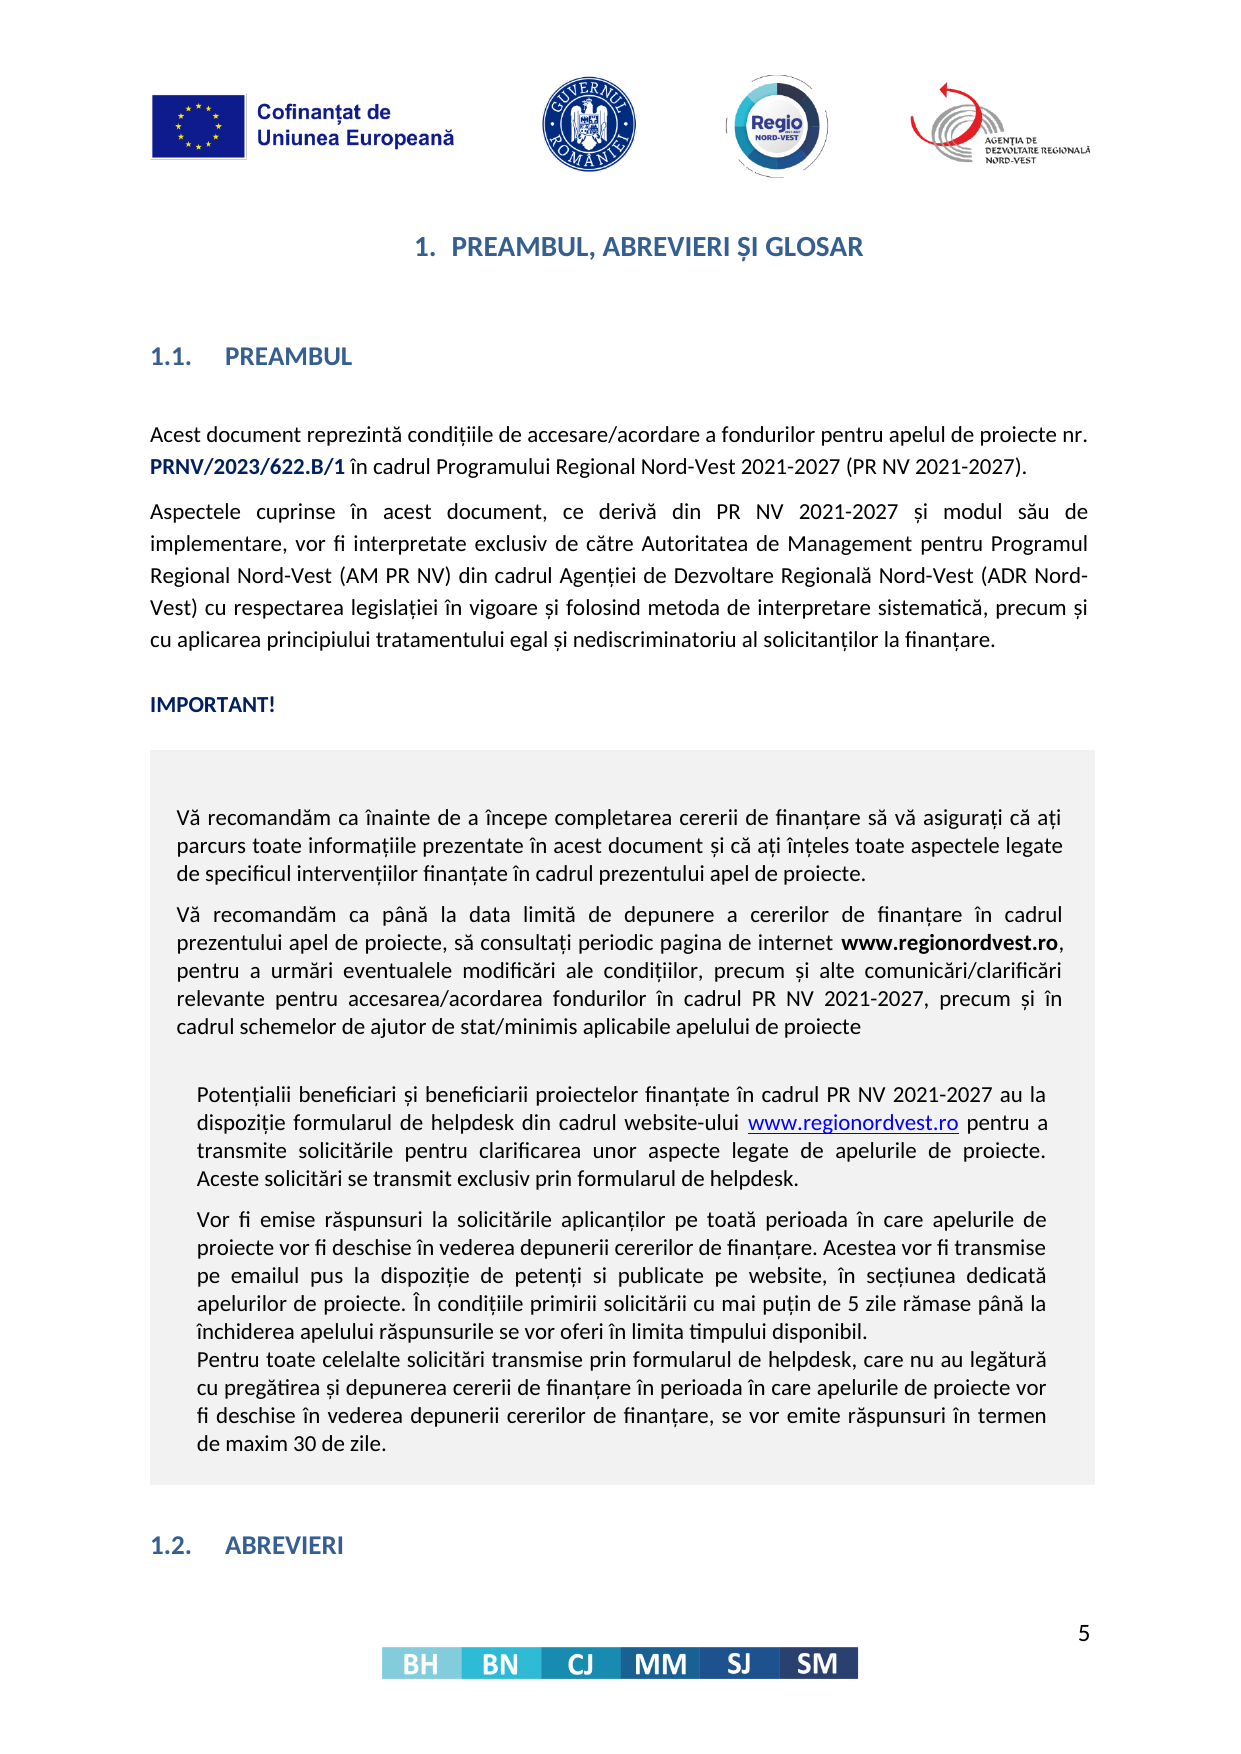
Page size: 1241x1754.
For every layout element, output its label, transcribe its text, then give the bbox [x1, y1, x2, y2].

picture [150, 75, 1091, 178]
text Aspectele cuprinse în acest document, ce derivă din PR NV 2021-2027 și modul său de implementare, vor fi interpretate exclusiv de către Autoritatea de Management pentru Programul Regional Nord-Vest (AM PR NV) din cadrul Agenției de Dezvoltare Regională Nord-Vest (ADR Nord-Vest) cu respectarea legislației în vigoare și folosind metoda de interpretare sistematică, precum și cu aplicarea principiului tratamentului egal și nediscriminatoriu al solicitanților la finanțare. [150, 497, 1090, 654]
text Acest document reprezintă condițiile de accesare/acordare a fondurilor pentru apelul de proiecte nr. PRNV/2023/622.B/1 în cadrul Programului Regional Nord-Vest 2021-2027 (PR NV 2021-2027). [150, 420, 1090, 480]
text IMPORTANT! [150, 690, 1090, 718]
table_header Vă recomandăm ca înainte de a începe completarea cererii de finanțare să vă asigurați că ați parcurs toate informațiile prezentate în acest document şi că ați înțeles toate aspectele legate de specificul intervențiilor finanțate în cadrul prezentului apel de proiecte. Vă recomandăm ca până la data limită de depunere a cererilor de finanțare în cadrul prezentului apel de proiecte, să consultați periodic pagina de internet www.regionordvest.ro, pentru a urmări eventualele modificări ale condițiilor, precum și alte comunicări/clarificări relevante pentru accesarea/acordarea fondurilor în cadrul PR NV 2021-2027, precum și în cadrul schemelor de ajutor de stat/minimis aplicabile apelului de proiecte Potențialii beneficiari și beneficiarii proiectelor finanțate în cadrul PR NV 2021-2027 au la dispoziție formularul de helpdesk din cadrul website-ului www.regionordvest.ro pentru a transmite solicitările pentru clarificarea unor aspecte legate de apelurile de proiecte. Aceste solicitări se transmit exclusiv prin formularul de helpdesk. Vor fi emise răspunsuri la solicitările aplicanților pe toată perioada în care apelurile de proiecte vor fi deschise în vederea depunerii cererilor de finanțare. Acestea vor fi transmise pe emailul pus la dispoziție de petenți si publicate pe website, în secțiunea dedicată apelurilor de proiecte. În condițiile primirii solicitării cu mai puțin de 5 zile rămase până la închiderea apelului răspunsurile se vor oferi în limita timpului disponibil. Pentru toate celelalte solicitări transmise prin formularul de helpdesk, care nu au legătură cu pregătirea și depunerea cererii de finanțare în perioada în care apelurile de proiecte vor fi deschise în vederea depunerii cererilor de finanțare, se vor emite răspunsuri în termen de maxim 30 de zile. [150, 750, 1095, 1485]
picture [382, 1647, 859, 1679]
subtitle PREAMBUL [150, 339, 1090, 372]
subtitle ABREVIERI [150, 1528, 1090, 1561]
subtitle PREAMBUL, ABREVIERI ȘI GLOSAR [187, 228, 1090, 264]
